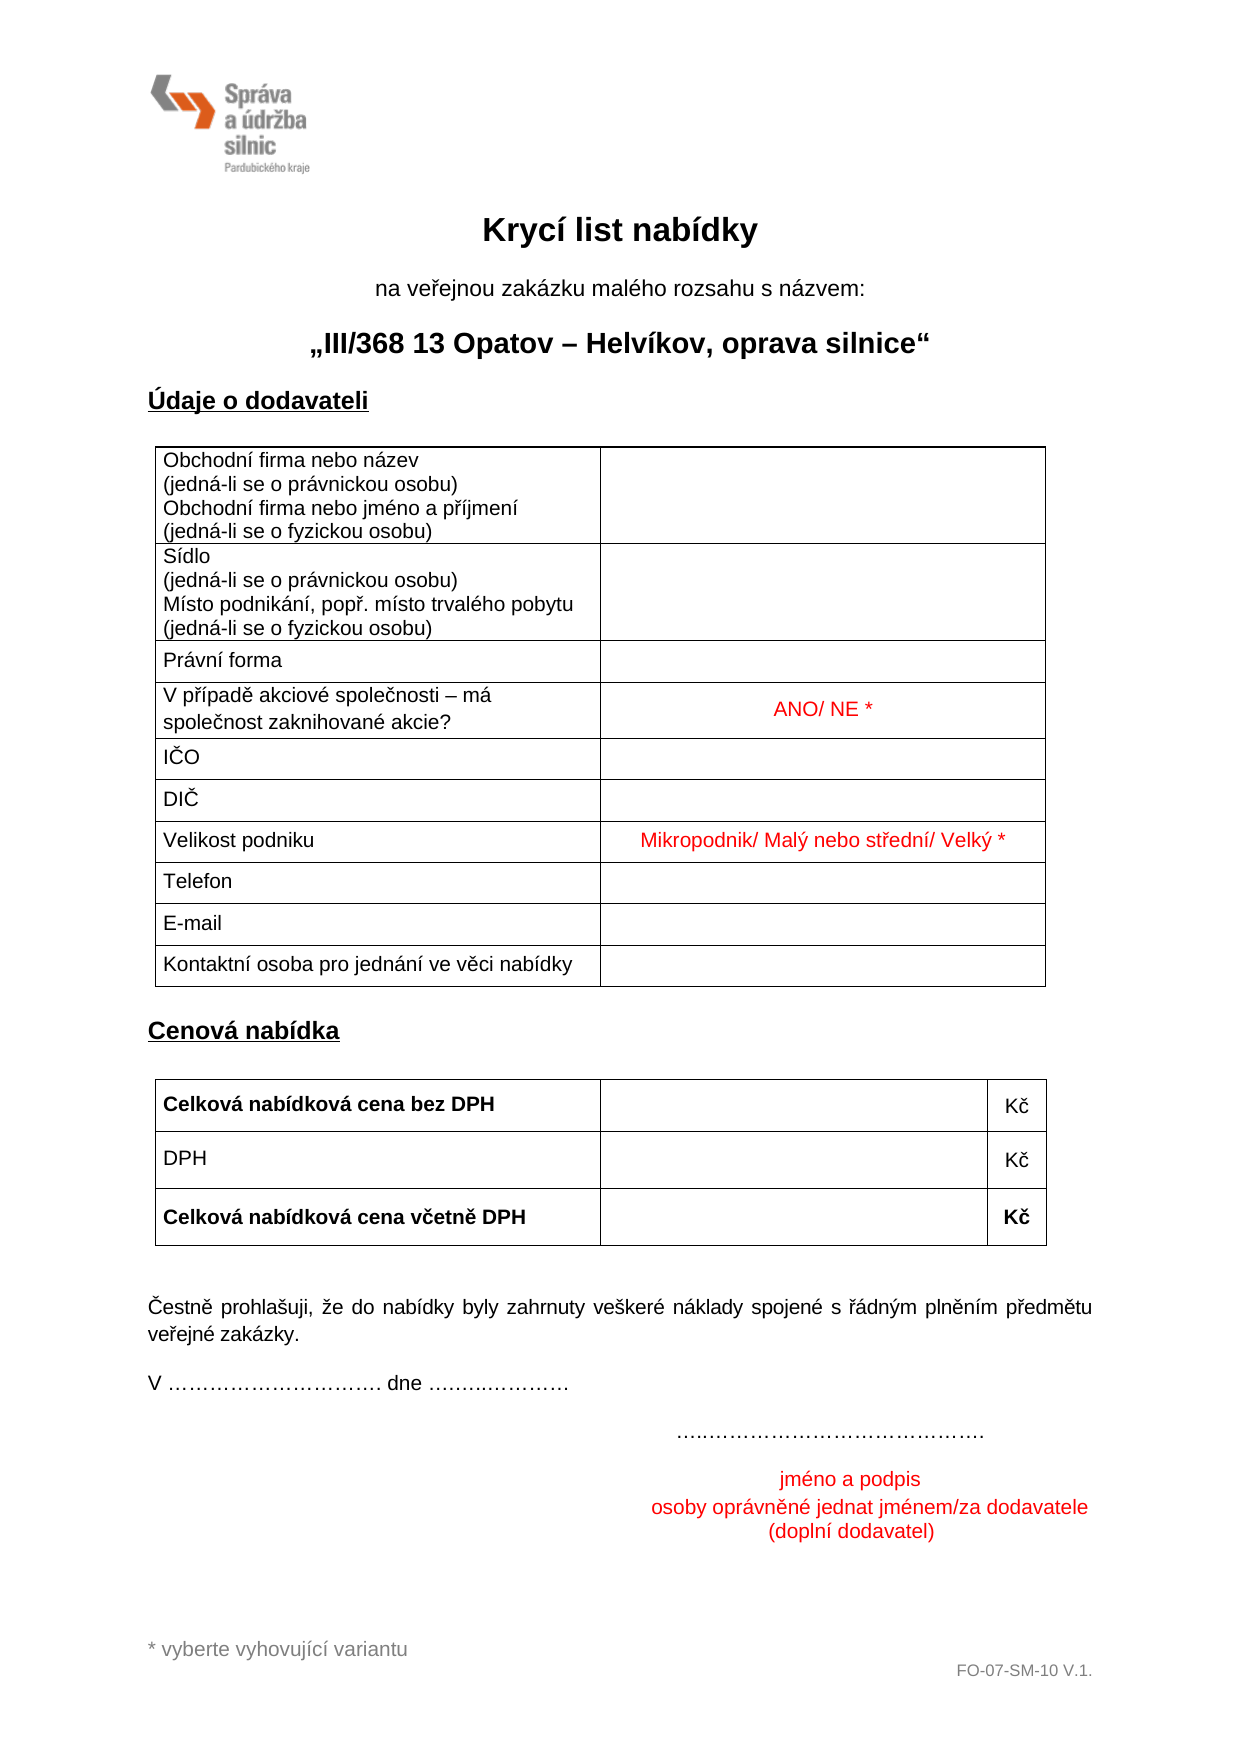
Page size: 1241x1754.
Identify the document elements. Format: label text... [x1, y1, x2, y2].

table_cell DIČ [156, 780, 600, 821]
table_cell Kč [988, 1189, 1046, 1245]
table_header [601, 1080, 987, 1131]
table_cell [601, 544, 1045, 640]
table_cell [601, 780, 1045, 821]
table_cell Telefon [156, 863, 600, 903]
table_cell [601, 1132, 987, 1187]
text jméno a podpis [590, 1467, 1092, 1491]
table_cell IČO [156, 739, 600, 779]
text V …………………………. dne ….…..………… [148, 1370, 1092, 1394]
table_cell DPH [156, 1132, 600, 1187]
table_cell Právní forma [156, 641, 600, 682]
text Čestně prohlašuji, že do nabídky byly zahrnuty veškeré náklady spojené s řádným plněním předmětu veřejné zakázky. [148, 1294, 1092, 1346]
table_cell E-mail [156, 904, 600, 945]
table_cell [601, 863, 1045, 903]
table_cell V případě akciové společnosti – má společnost zaknihované akcie? [156, 683, 600, 738]
text „III/368 13 Opatov – Helvíkov, oprava silnice“ [148, 326, 1092, 360]
table_header Kč [988, 1080, 1046, 1131]
table_cell Sídlo (jedná-li se o právnickou osobu) Místo podnikání, popř. místo trvalého pobytu (jedná-li se o fyzickou osobu) [156, 544, 600, 640]
table_cell [601, 946, 1045, 986]
table_header [601, 448, 1045, 543]
table_cell Celková nabídková cena včetně DPH [156, 1189, 600, 1245]
subtitle Cenová nabídka [148, 1016, 1092, 1044]
text (doplní dodavatel) [590, 1518, 1092, 1542]
table_header Celková nabídková cena bez DPH [156, 1080, 600, 1131]
table_cell [601, 739, 1045, 779]
text na veřejnou zakázku malého rozsahu s názvem: [148, 275, 1092, 302]
table_cell [601, 904, 1045, 945]
text …..…………………………………. [664, 1419, 1092, 1443]
table_cell Mikropodnik/ Malý nebo střední/ Velký * [601, 822, 1045, 862]
table_cell Kč [988, 1132, 1046, 1187]
table_cell [601, 1189, 987, 1245]
text osoby oprávněné jednat jménem/za dodavatele [148, 1494, 1092, 1518]
picture [147, 73, 314, 177]
table_cell [601, 641, 1045, 682]
table_header Obchodní firma nebo název (jedná-li se o právnickou osobu) Obchodní firma nebo jméno a příjmení (jedná-li se o fyzickou osobu) [156, 448, 600, 543]
text Krycí list nabídky [148, 210, 1092, 249]
table_cell Velikost podniku [156, 822, 600, 862]
subtitle Údaje o dodavateli [148, 386, 1092, 414]
table_cell Kontaktní osoba pro jednání ve věci nabídky [156, 946, 600, 986]
table_cell ANO/ NE * [601, 683, 1045, 738]
